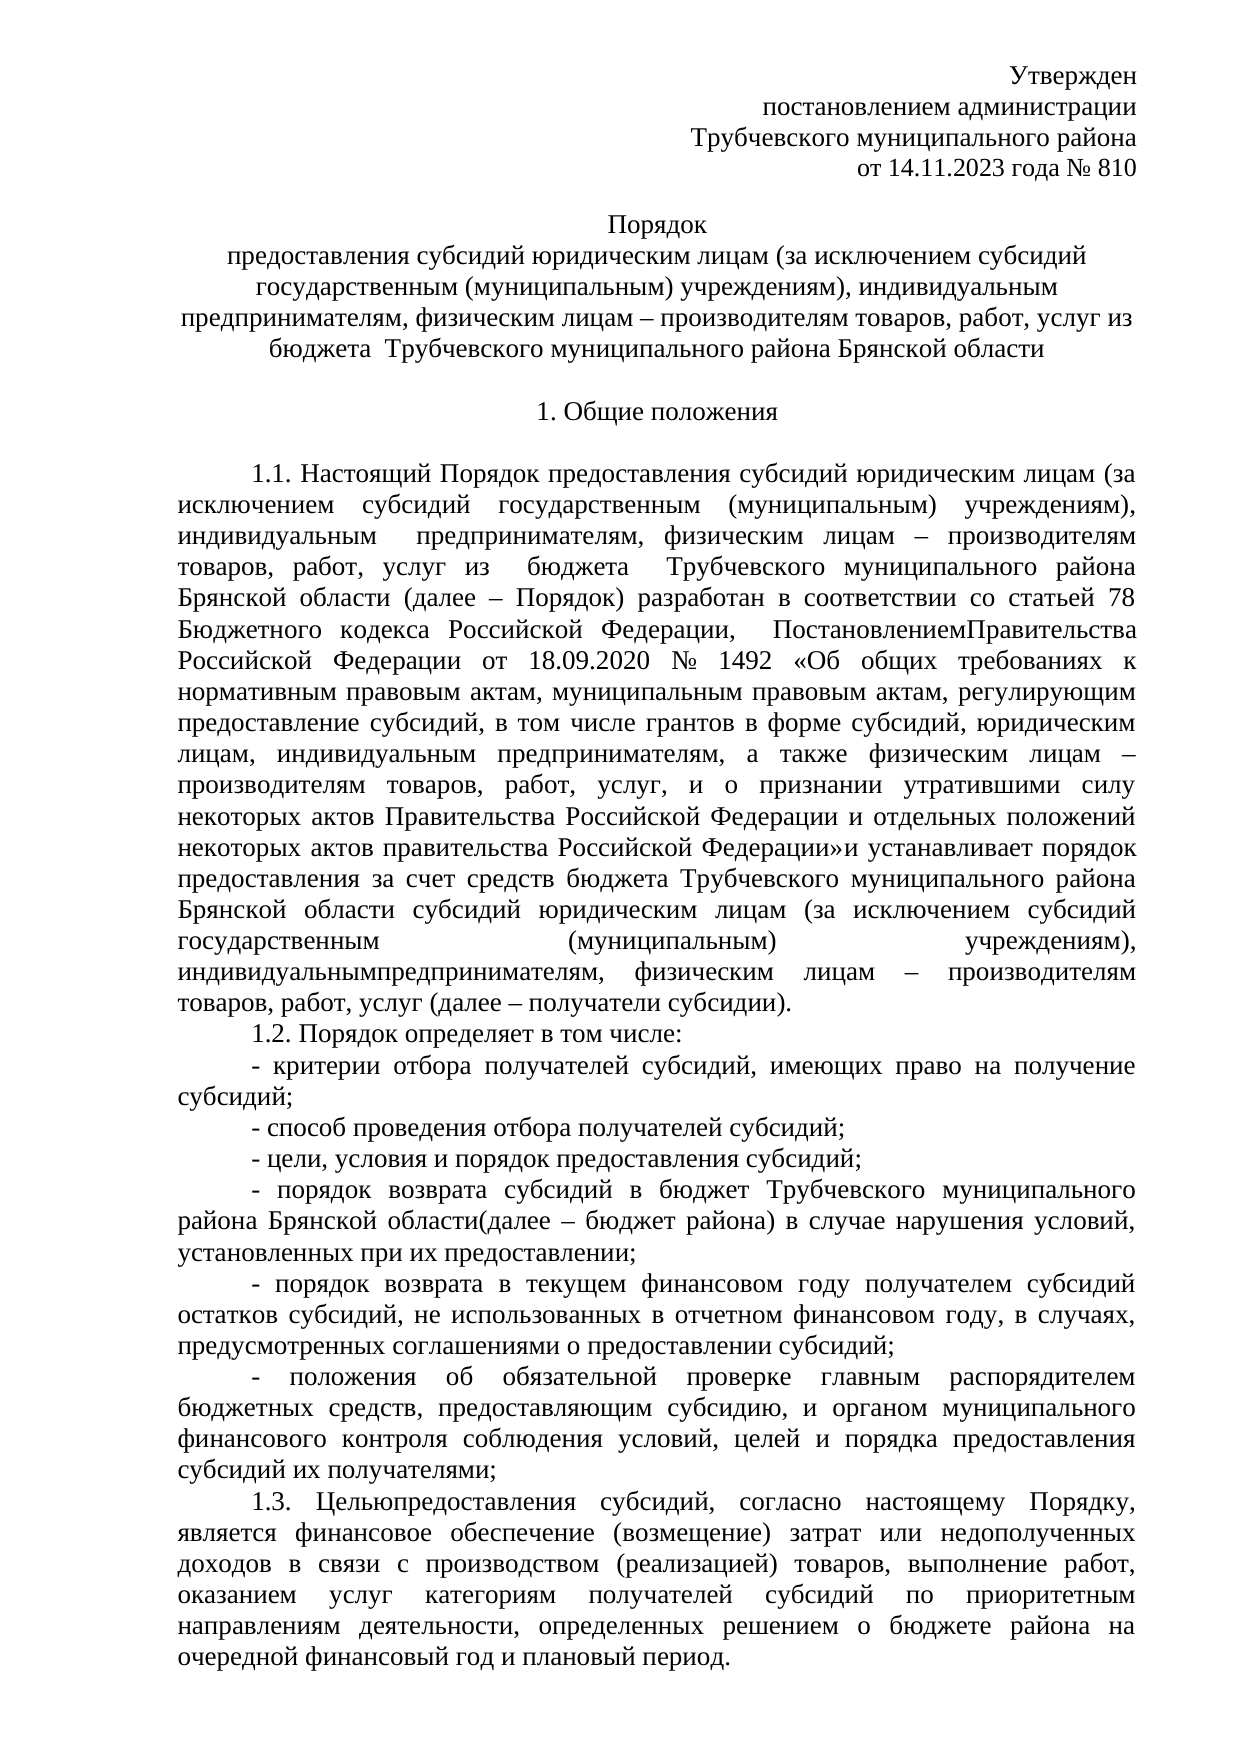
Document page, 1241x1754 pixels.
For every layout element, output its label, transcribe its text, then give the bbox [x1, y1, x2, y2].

text - цели, условия и порядок предоставления субсидий; [177, 1142, 1137, 1173]
text от 14.11.2023 года № 810 [177, 152, 1137, 182]
text 1. Общие положения [177, 395, 1137, 426]
text Порядок [177, 208, 1137, 239]
text - критерии отбора получателей субсидий, имеющих право на получение субсидий; [177, 1049, 1137, 1111]
text 1.2. Порядок определяет в том числе: [177, 1018, 1137, 1049]
text Утвержден [177, 59, 1137, 90]
text - положения об обязательной проверке главным распорядителем бюджетных средств, предоставляющим субсидию, и органом муниципального финансового контроля соблюдения условий, целей и порядка предоставления субсидий их получателями; [177, 1360, 1137, 1485]
text - порядок возврата в текущем финансовом году получателем субсидий остатков субсидий, не использованных в отчетном финансовом году, в случаях, предусмотренных соглашениями о предоставлении субсидий; [177, 1267, 1137, 1360]
text предоставления субсидий юридическим лицам (за исключением субсидий государственным (муниципальным) учреждениям), индивидуальным предпринимателям, физическим лицам – производителям товаров, работ, услуг из бюджета Трубчевского муниципального района Брянской области [177, 239, 1137, 363]
text - порядок возврата субсидий в бюджет Трубчевского муниципального района Брянской области(далее – бюджет района) в случае нарушения условий, установленных при их предоставлении; [177, 1173, 1137, 1267]
text постановлением администрации [177, 90, 1137, 121]
text 1.3. Цельюпредоставления субсидий, согласно настоящему Порядку, является финансовое обеспечение (возмещение) затрат или недополученных доходов в связи с производством (реализацией) товаров, выполнение работ, оказанием услуг категориям получателей субсидий по приоритетным направлениям деятельности, определенных решением о бюджете района на очередной финансовый год и плановый период. [177, 1485, 1137, 1672]
text 1.1. Настоящий Порядок предоставления субсидий юридическим лицам (за исключением субсидий государственным (муниципальным) учреждениям), индивидуальным предпринимателям, физическим лицам – производителям товаров, работ, услуг из бюджета Трубчевского муниципального района Брянской области (далее – Порядок) разработан в соответствии со статьей 78 Бюджетного кодекса Российской Федерации, ПостановлениемПравительства Российской Федерации от 18.09.2020 № 1492 «Об общих требованиях к нормативным правовым актам, муниципальным правовым актам, регулирующим предоставление субсидий, в том числе грантов в форме субсидий, юридическим лицам, индивидуальным предпринимателям, а также физическим лицам – производителям товаров, работ, услуг, и о признании утратившими силу некоторых актов Правительства Российской Федерации и отдельных положений некоторых актов правительства Российской Федерации»и устанавливает порядок предоставления за счет средств бюджета Трубчевского муниципального района Брянской области субсидий юридическим лицам (за исключением субсидий государственным (муниципальным) учреждениям), индивидуальнымпредпринимателям, физическим лицам – производителям товаров, работ, услуг (далее – получатели субсидии). [177, 457, 1137, 1018]
text - способ проведения отбора получателей субсидий; [177, 1111, 1137, 1142]
text Трубчевского муниципального района [177, 121, 1137, 152]
